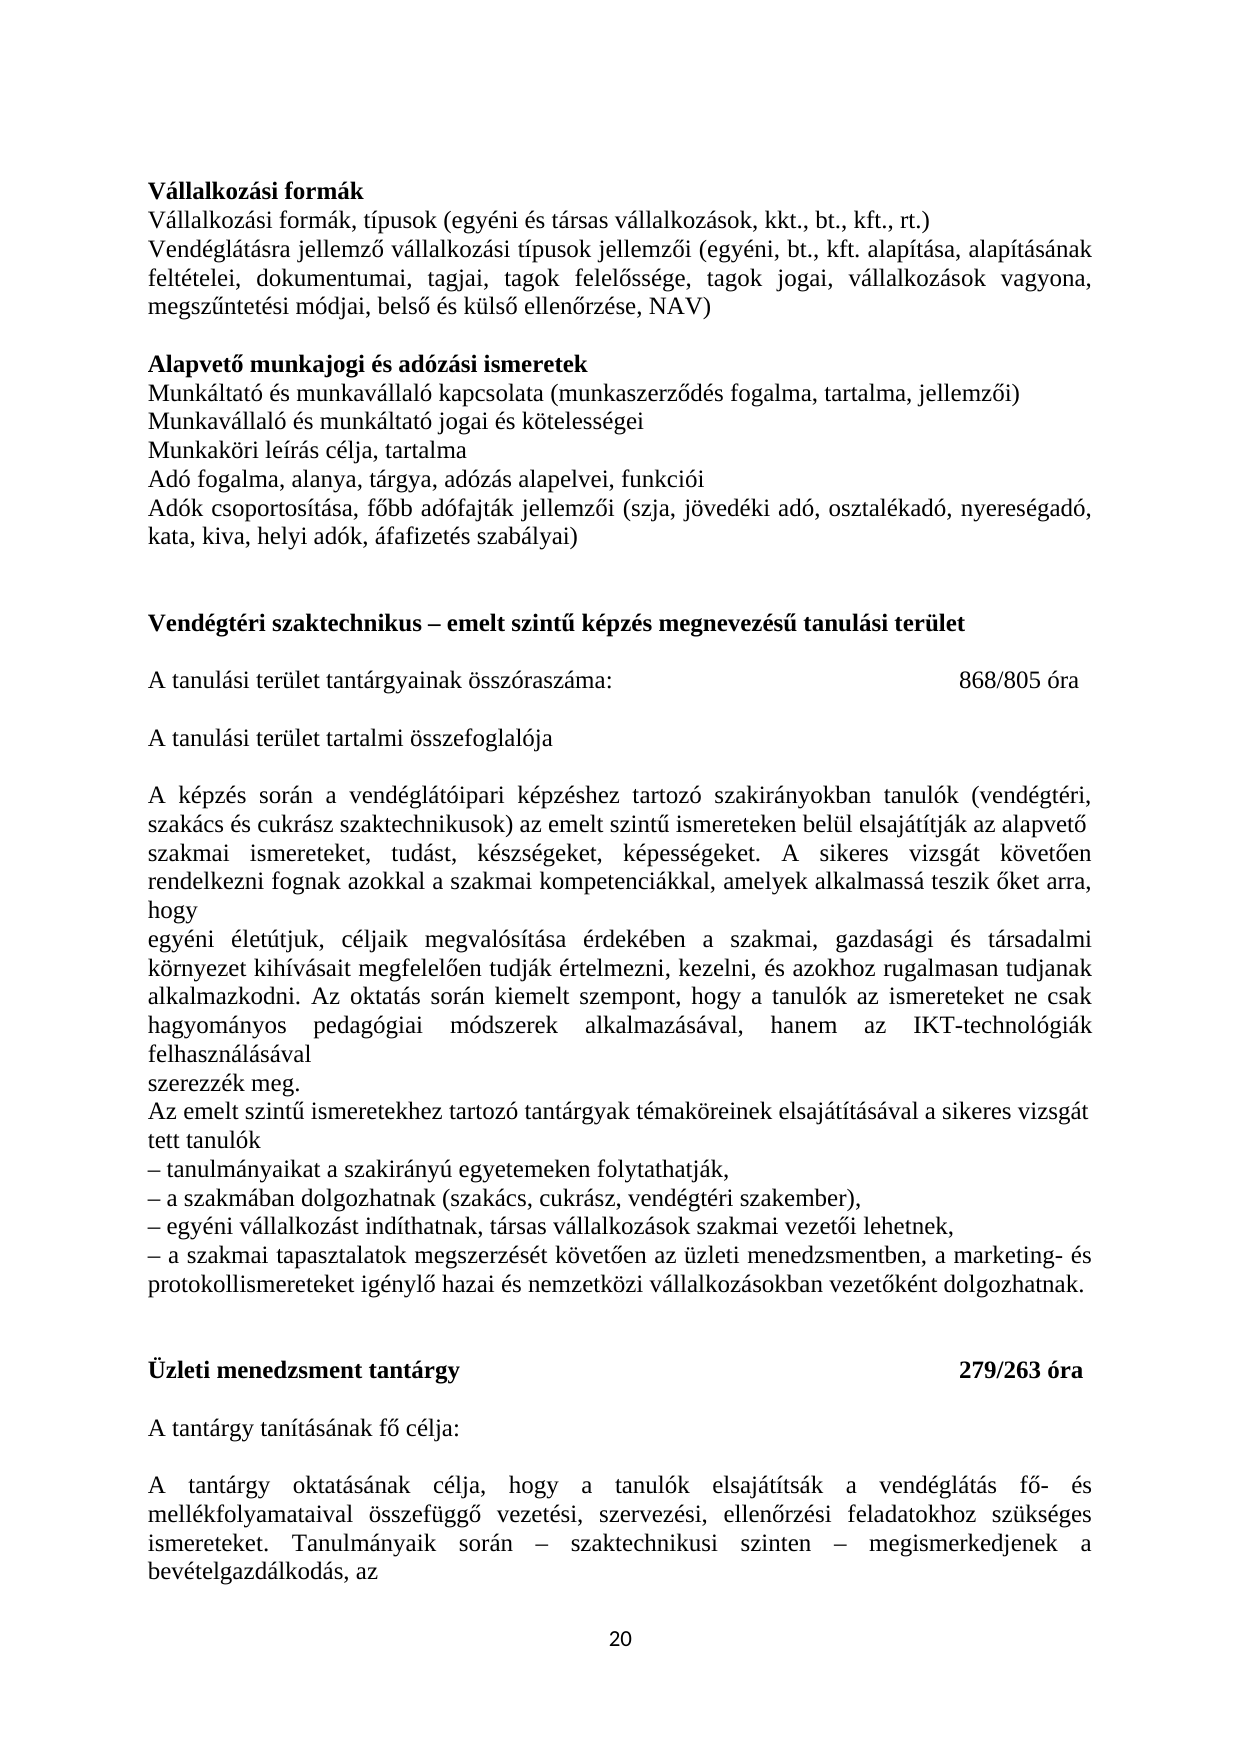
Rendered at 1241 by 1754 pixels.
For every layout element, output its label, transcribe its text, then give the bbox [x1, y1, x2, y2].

text Alapvető munkajogi és adózási ismeretek [148, 349, 1093, 378]
text Vállalkozási formák, típusok (egyéni és társas vállalkozások, kkt., bt., kft., rt.) [148, 205, 1093, 234]
text A tanulási terület tantárgyainak összóraszáma: 868/805 óra [148, 665, 1093, 694]
text A tanulási terület tartalmi összefoglalója [148, 723, 1093, 751]
text A képzés során a vendéglátóipari képzéshez tartozó szakirányokban tanulók (vendégtéri, szakács és cukrász szaktechnikusok) az emelt szintű ismereteken belül elsajátítják az alapvető [148, 780, 1093, 838]
text Üzleti menedzsment tantárgy 279/263 óra [148, 1355, 1093, 1384]
text szerezzék meg. [148, 1068, 1093, 1096]
text Munkaköri leírás célja, tartalma [148, 435, 1093, 464]
text A tantárgy tanításának fő célja: [148, 1413, 1093, 1441]
text szakmai ismereteket, tudást, készségeket, képességeket. A sikeres vizsgát követően rendelkezni fognak azokkal a szakmai kompetenciákkal, amelyek alkalmassá teszik őket arra, hogy [148, 838, 1093, 924]
text A tantárgy oktatásának célja, hogy a tanulók elsajátítsák a vendéglátás fő- és mellékfolyamataival összefüggő vezetési, szervezési, ellenőrzési feladatokhoz szükséges ismereteket. Tanulmányaik során – szaktechnikusi szinten – megismerkedjenek a bevételgazdálkodás, az [148, 1470, 1093, 1585]
text tett tanulók [148, 1125, 1093, 1154]
text Adó fogalma, alanya, tárgya, adózás alapelvei, funkciói [148, 464, 1093, 493]
text Vendégtéri szaktechnikus – emelt szintű képzés megnevezésű tanulási terület [148, 608, 1093, 636]
text Munkavállaló és munkáltató jogai és kötelességei [148, 406, 1093, 435]
text ‒ a szakmai tapasztalatok megszerzését követően az üzleti menedzsmentben, a marketing- és protokollismereteket igénylő hazai és nemzetközi vállalkozásokban vezetőként dolgozhatnak. [148, 1240, 1093, 1298]
text egyéni életútjuk, céljaik megvalósítása érdekében a szakmai, gazdasági és társadalmi környezet kihívásait megfelelően tudják értelmezni, kezelni, és azokhoz rugalmasan tudjanak alkalmazkodni. Az oktatás során kiemelt szempont, hogy a tanulók az ismereteket ne csak hagyományos pedagógiai módszerek alkalmazásával, hanem az IKT-technológiák felhasználásával [148, 924, 1093, 1068]
text Az emelt szintű ismeretekhez tartozó tantárgyak témaköreinek elsajátításával a sikeres vizsgát [148, 1096, 1093, 1125]
text ‒ a szakmában dolgozhatnak (szakács, cukrász, vendégtéri szakember), [148, 1183, 1093, 1211]
text ‒ egyéni vállalkozást indíthatnak, társas vállalkozások szakmai vezetői lehetnek, [148, 1211, 1093, 1240]
text Adók csoportosítása, főbb adófajták jellemzői (szja, jövedéki adó, osztalékadó, nyereségadó, kata, kiva, helyi adók, áfafizetés szabályai) [148, 493, 1093, 550]
text Vendéglátásra jellemző vállalkozási típusok jellemzői (egyéni, bt., kft. alapítása, alapításának feltételei, dokumentumai, tagjai, tagok felelőssége, tagok jogai, vállalkozások vagyona, megszűntetési módjai, belső és külső ellenőrzése, NAV) [148, 234, 1093, 320]
text Vállalkozási formák [148, 176, 1093, 205]
text Munkáltató és munkavállaló kapcsolata (munkaszerződés fogalma, tartalma, jellemzői) [148, 378, 1093, 406]
text ‒ tanulmányaikat a szakirányú egyetemeken folytathatják, [148, 1154, 1093, 1183]
